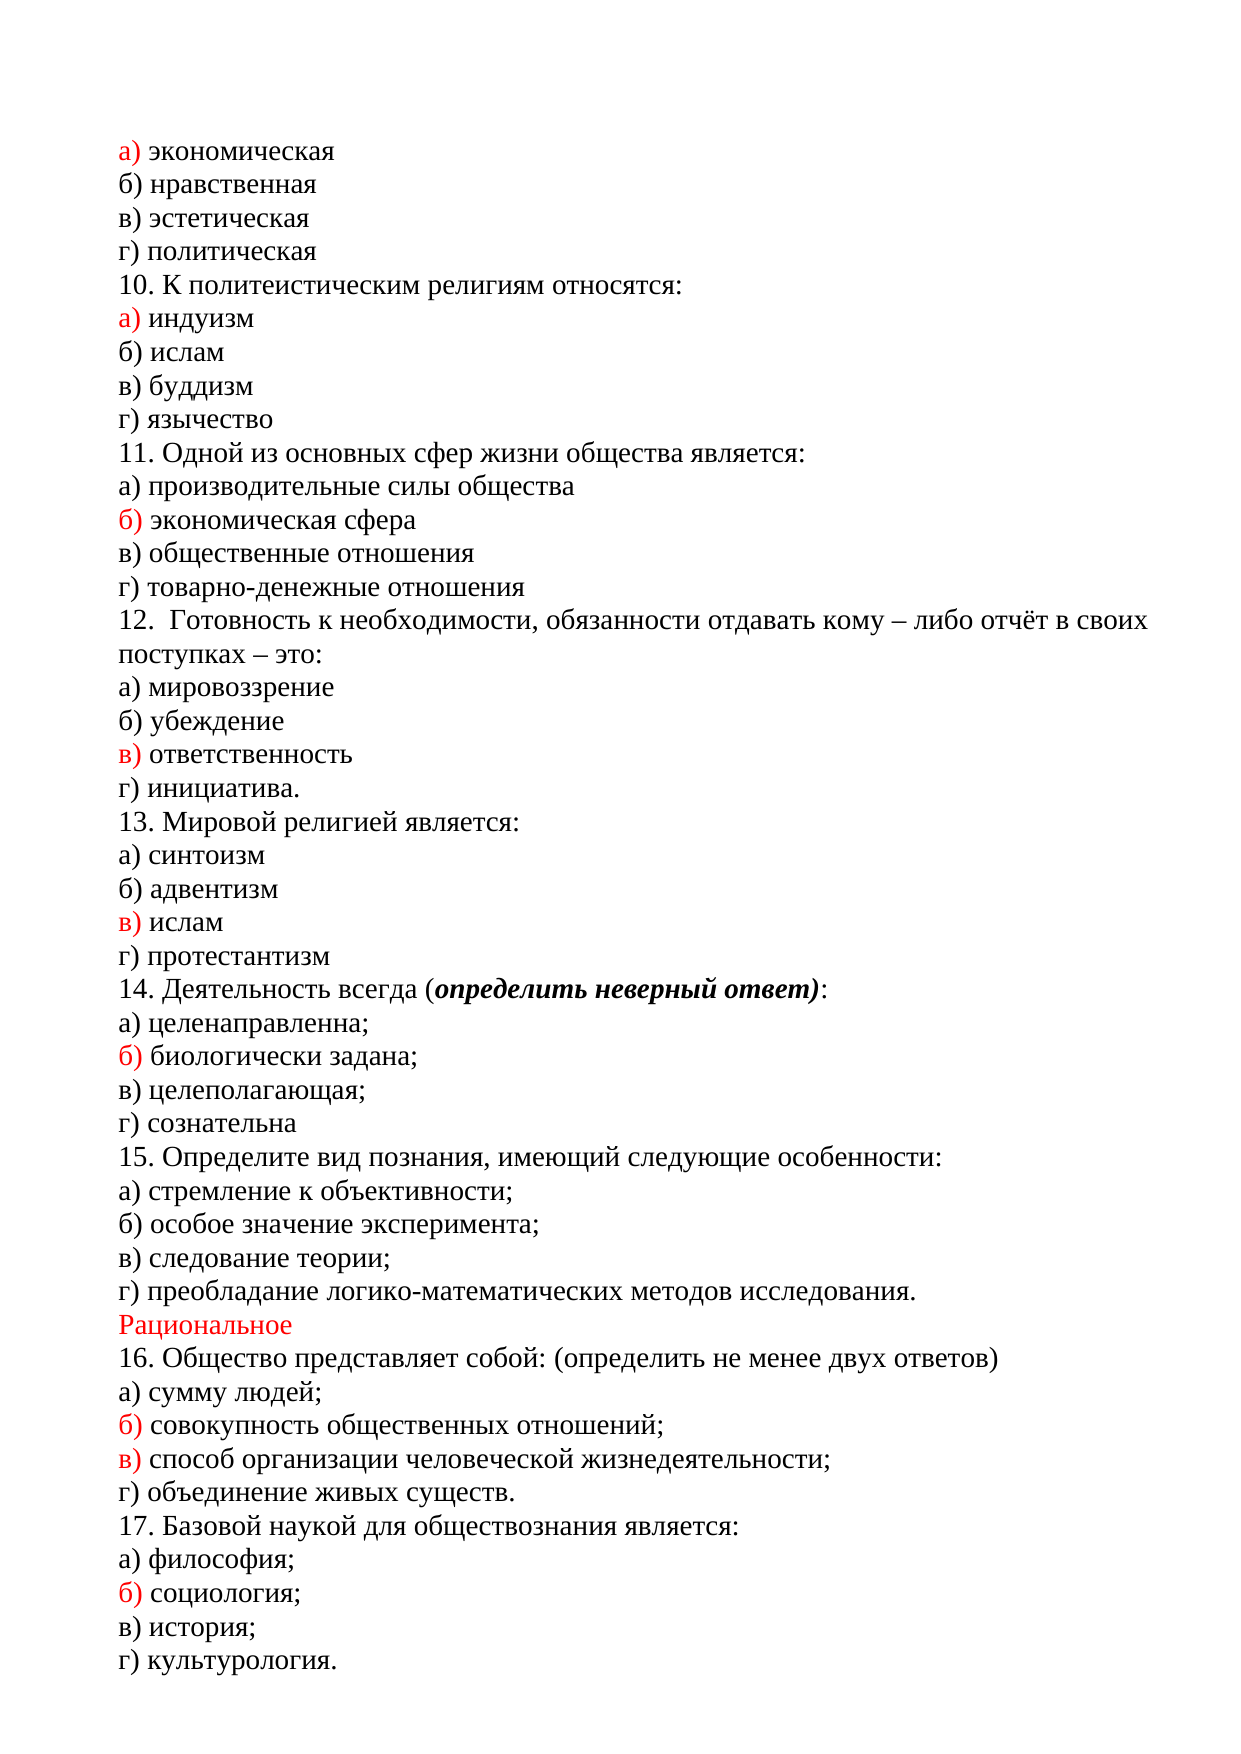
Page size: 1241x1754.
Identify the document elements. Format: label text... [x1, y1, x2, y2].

text а) сумму людей; [118, 1374, 1152, 1407]
text б) биологически задана; [118, 1038, 1152, 1072]
text в) буддизм [118, 368, 1152, 401]
text Рациональное [118, 1307, 1152, 1340]
text 11. Одной из основных сфер жизни общества является: [118, 435, 1152, 468]
text а) производительные силы общества [118, 468, 1152, 502]
text г) товарно-денежные отношения [118, 569, 1152, 602]
text 16. Общество представляет собой: (определить не менее двух ответов) [118, 1340, 1152, 1374]
text а) философия; [118, 1542, 1152, 1575]
text в) ответственность [118, 737, 1152, 770]
text 13. Мировой религией является: [118, 804, 1152, 837]
text в) ислам [118, 904, 1152, 938]
text а) целенаправленна; [118, 1005, 1152, 1038]
text а) экономическая [118, 133, 1152, 166]
text б) совокупность общественных отношений; [118, 1407, 1152, 1441]
text а) индуизм [118, 301, 1152, 334]
text б) адвентизм [118, 871, 1152, 904]
text б) особое значение эксперимента; [118, 1206, 1152, 1240]
text б) социология; [118, 1575, 1152, 1609]
text 17. Базовой наукой для обществознания является: [118, 1508, 1152, 1542]
text а) синтоизм [118, 837, 1152, 871]
text г) сознательна [118, 1106, 1152, 1139]
text г) культурология. [118, 1642, 1152, 1676]
text в) эстетическая [118, 200, 1152, 233]
text а) мировоззрение [118, 669, 1152, 703]
text 15. Определите вид познания, имеющий следующие особенности: [118, 1139, 1152, 1173]
text г) язычество [118, 401, 1152, 435]
text б) убеждение [118, 703, 1152, 737]
text б) экономическая сфера [118, 502, 1152, 535]
text б) нравственная [118, 166, 1152, 200]
text в) следование теории; [118, 1240, 1152, 1273]
text а) стремление к объективности; [118, 1173, 1152, 1206]
text г) протестантизм [118, 938, 1152, 971]
text 14. Деятельность всегда (определить неверный ответ): [118, 971, 1152, 1005]
text в) способ организации человеческой жизнедеятельности; [118, 1441, 1152, 1474]
text г) объединение живых существ. [118, 1474, 1152, 1508]
text в) история; [118, 1609, 1152, 1642]
text 10. К политеистическим религиям относятся: [118, 267, 1152, 301]
text в) целеполагающая; [118, 1072, 1152, 1106]
text в) общественные отношения [118, 535, 1152, 569]
text 12. Готовность к необходимости, обязанности отдавать кому – либо отчёт в своих поступках – это: [118, 602, 1152, 669]
text г) преобладание логико-математических методов исследования. [118, 1273, 1152, 1307]
text б) ислам [118, 334, 1152, 368]
text г) инициатива. [118, 770, 1152, 804]
text г) политическая [118, 233, 1152, 267]
